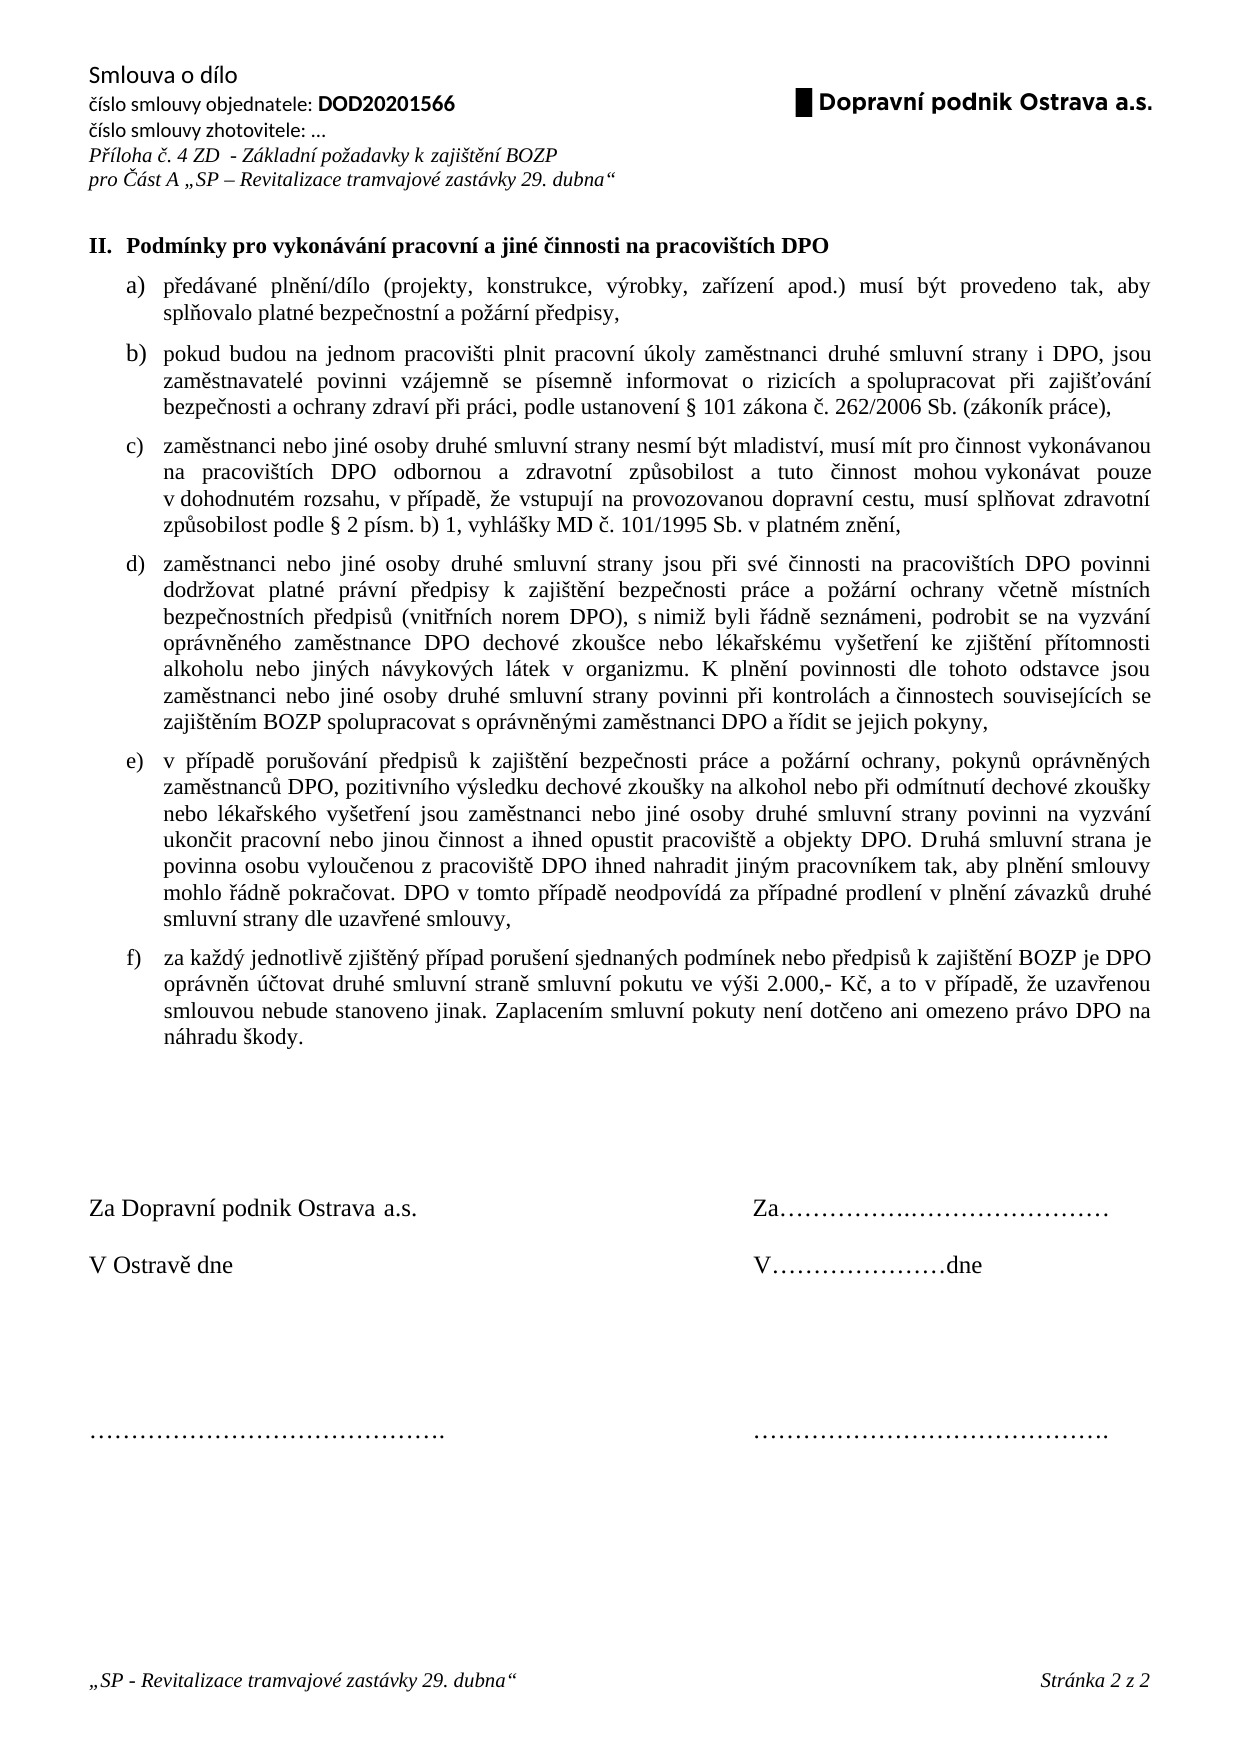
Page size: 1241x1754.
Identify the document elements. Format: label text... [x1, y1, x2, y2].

text V Ostravě dne V…………………dne [89, 1251, 1152, 1279]
text Za Dopravní podnik Ostrava a.s. Za…………….…………………… [89, 1193, 1152, 1222]
text e) v případě porušování předpisů k zajištění bezpečnosti práce a požární ochrany, pokynů oprávněných zaměstnanců DPO, pozitivního výsledku dechové zkoušky na alkohol nebo při odmítnutí dechové zkoušky nebo lékařského vyšetření jsou zaměstnanci nebo jiné osoby druhé smluvní strany povinni na vyzvání ukončit pracovní nebo jinou činnost a ihned opustit pracoviště a objekty DPO. Druhá smluvní strana je povinna osobu vyloučenou z pracoviště DPO ihned nahradit jiným pracovníkem tak, aby plnění smlouvy mohlo řádně pokračovat. DPO v tomto případě neodpovídá za případné prodlení v plnění závazků druhé smluvní strany dle uzavřené smlouvy, [126, 747, 1152, 931]
list zaměstnanci nebo jiné osoby druhé smluvní strany jsou při své činnosti na pracovištích DPO povinni dodržovat platné právní předpisy k zajištění bezpečnosti práce a požární ochrany včetně místních bezpečnostních předpisů (vnitřních norem DPO), s nimiž byli řádně seznámeni, podrobit se na vyzvání oprávněného zaměstnance DPO dechové zkoušce nebo lékařskému vyšetření ke zjištění přítomnosti alkoholu nebo jiných návykových látek v organizmu. K plnění povinnosti dle tohoto odstavce jsou zaměstnanci nebo jiné osoby druhé smluvní strany povinni při kontrolách a činnostech souvisejících se zajištěním BOZP spolupracovat s oprávněnými zaměstnanci DPO a řídit se jejich pokyny, [126, 550, 1152, 734]
text c) zaměstnanci nebo jiné osoby druhé smluvní strany nesmí být mladiství, musí mít pro činnost vykonávanou na pracovištích DPO odbornou a zdravotní způsobilost a tuto činnost mohou vykonávat pouze v dohodnutém rozsahu, v případě, že vstupují na provozovanou dopravní cestu, musí splňovat zdravotní způsobilost podle § 2 písm. b) 1, vyhlášky MD č. 101/1995 Sb. v platném znění, [126, 432, 1152, 537]
text ……………………………………. ……………………………………. [89, 1416, 1152, 1444]
picture [795, 88, 1152, 117]
text f) za každý jednotlivě zjištěný případ porušení sjednaných podmínek nebo předpisů k zajištění BOZP je DPO oprávněn účtovat druhé smluvní straně smluvní pokutu ve výši 2.000,- Kč, a to v případě, že uzavřenou smlouvou nebude stanoveno jinak. Zaplacením smluvní pokuty není dotčeno ani omezeno právo DPO na náhradu škody. [126, 944, 1152, 1049]
list pokud budou na jednom pracovišti plnit pracovní úkoly zaměstnanci druhé smluvní strany i DPO, jsou zaměstnavatelé povinni vzájemně se písemně informovat o rizicích a spolupracovat při zajišťování bezpečnosti a ochrany zdraví při práci, podle ustanovení § 101 zákona č. 262/2006 Sb. (zákoník práce), [126, 338, 1152, 419]
text II. Podmínky pro vykonávání pracovní a jiné činnosti na pracovištích DPO [89, 232, 1152, 258]
list předávané plnění/dílo (projekty, konstrukce, výrobky, zařízení apod.) musí být provedeno tak, aby splňovalo platné bezpečnostní a požární předpisy, [126, 271, 1152, 326]
